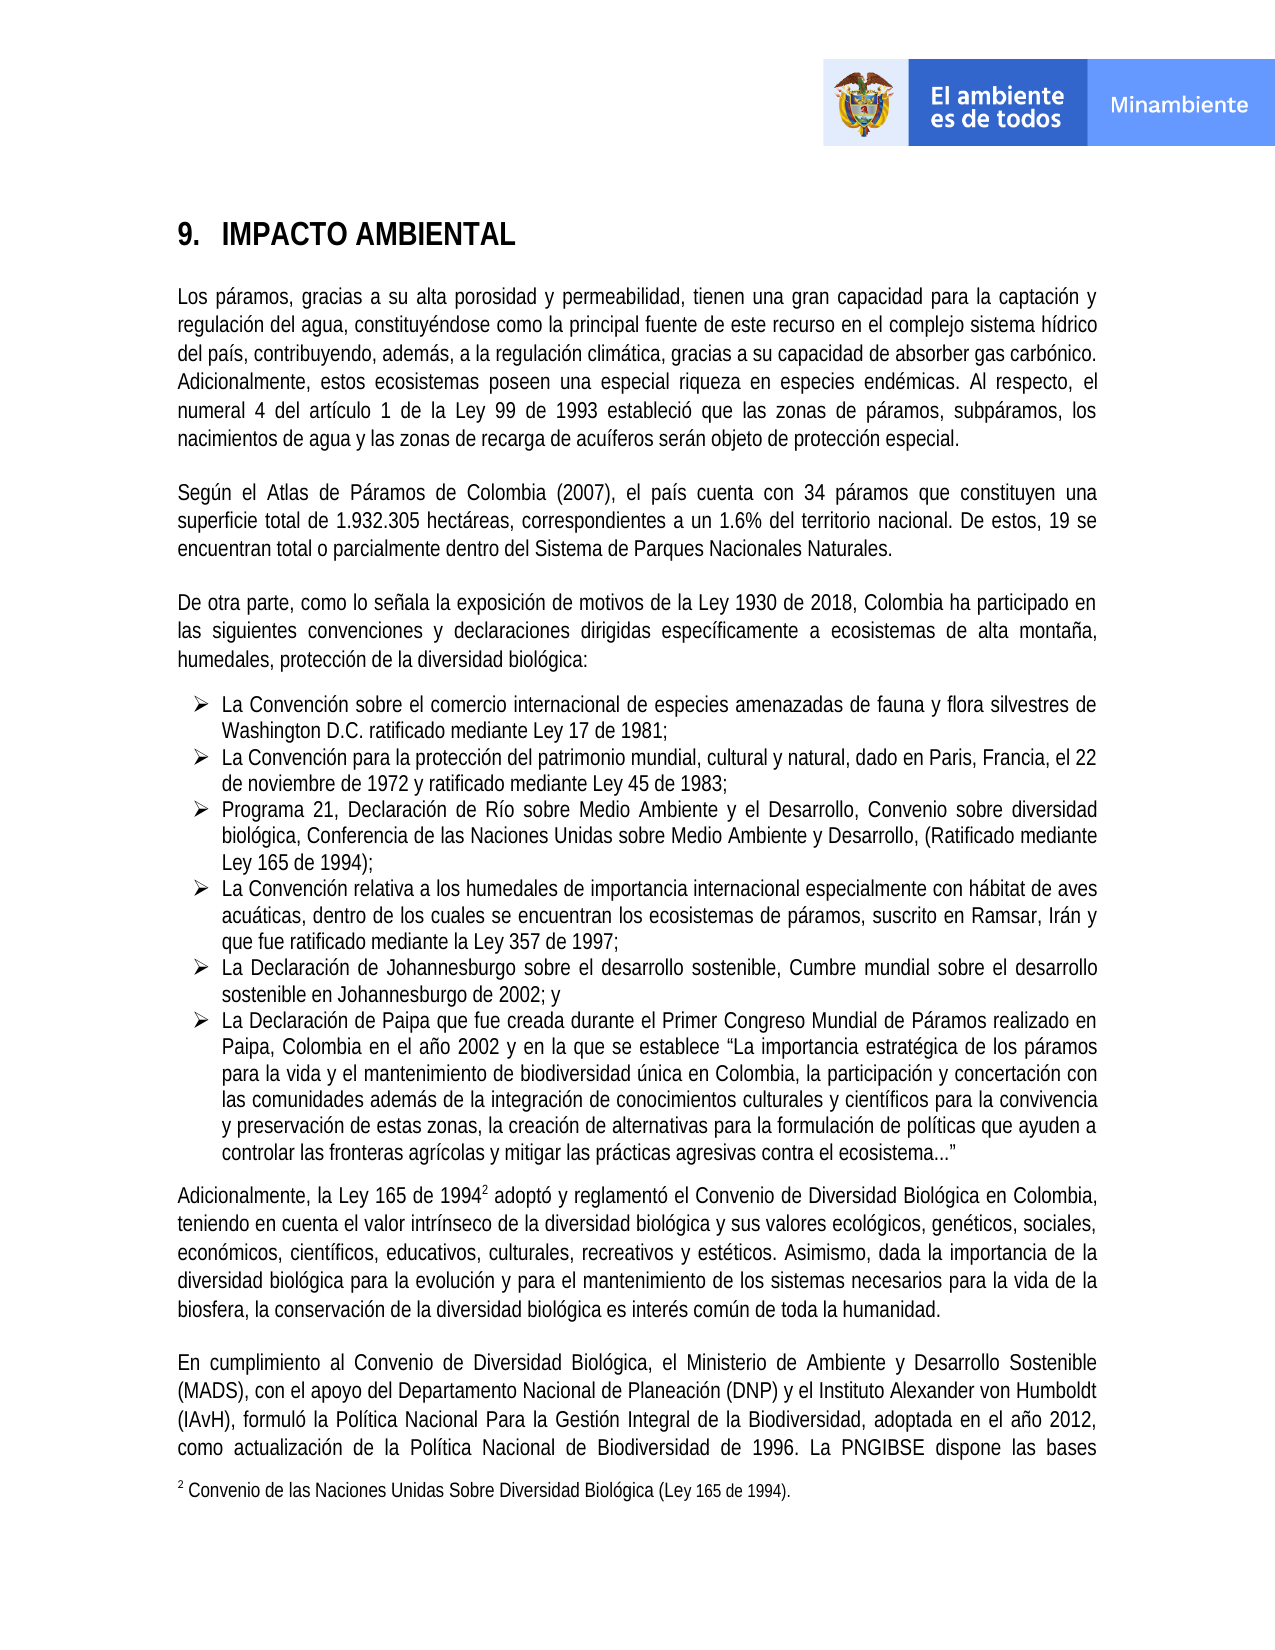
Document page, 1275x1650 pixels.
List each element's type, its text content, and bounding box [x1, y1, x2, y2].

picture [823, 59, 1275, 146]
list Programa 21, Declaración de Río sobre Medio Ambiente y el Desarrollo, Convenio sobre diversidad biológica, Conferencia de las Naciones Unidas sobre Medio Ambiente y Desarrollo, (Ratificado mediante Ley 165 de 1994); [192, 796, 1098, 875]
subtitle IMPACTO AMBIENTAL [177, 214, 1098, 252]
list La Convención para la protección del patrimonio mundial, cultural y natural, dado en Paris, Francia, el 22 de noviembre de 1972 y ratificado mediante Ley 45 de 1983; [192, 743, 1098, 796]
list La Declaración de Paipa que fue creada durante el Primer Congreso Mundial de Páramos realizado en Paipa, Colombia en el año 2002 y en la que se establece “La importancia estratégica de los páramos para la vida y el mantenimiento de biodiversidad única en Colombia, la participación y concertación con las comunidades además de la integración de conocimientos culturales y científicos para la convivencia y preservación de estas zonas, la creación de alternativas para la formulación de políticas que ayuden a controlar las fronteras agrícolas y mitigar las prácticas agresivas contra el ecosistema...” [192, 1007, 1098, 1165]
list La Convención relativa a los humedales de importancia internacional especialmente con hábitat de aves acuáticas, dentro de los cuales se encuentran los ecosistemas de páramos, suscrito en Ramsar, Irán y que fue ratificado mediante la Ley 357 de 1997; [192, 875, 1098, 954]
list La Declaración de Johannesburgo sobre el desarrollo sostenible, Cumbre mundial sobre el desarrollo sostenible en Johannesburgo de 2002; y [192, 954, 1098, 1007]
text Los páramos, gracias a su alta porosidad y permeabilidad, tienen una gran capacidad para la captación y regulación del agua, constituyéndose como la principal fuente de este recurso en el complejo sistema hídrico del país, contribuyendo, además, a la regulación climática, gracias a su capacidad de absorber gas carbónico. Adicionalmente, estos ecosistemas poseen una especial riqueza en especies endémicas. Al respecto, el numeral 4 del artículo 1 de la Ley 99 de 1993 estableció que las zonas de páramos, subpáramos, los nacimientos de agua y las zonas de recarga de acuíferos serán objeto de protección especial. [177, 283, 1098, 397]
list La Convención sobre el comercio internacional de especies amenazadas de fauna y flora silvestres de Washington D.C. ratificado mediante Ley 17 de 1981; [192, 691, 1098, 743]
text De otra parte, como lo señala la exposición de motivos de la Ley 1930 de 2018, Colombia ha participado en las siguientes convenciones y declaraciones dirigidas específicamente a ecosistemas de alta montaña, humedales, protección de la diversidad biológica: [177, 589, 1098, 672]
text Adicionalmente, la Ley 165 de 1994 adoptó y reglamentó el Convenio de Diversidad Biológica en Colombia, teniendo en cuenta el valor intrínseco de la diversidad biológica y sus valores ecológicos, genéticos, sociales, económicos, científicos, educativos, culturales, recreativos y estéticos. Asimismo, dada la importancia de la diversidad biológica para la evolución y para el mantenimiento de los sistemas necesarios para la vida de la biosfera, la conservación de la diversidad biológica es interés común de toda la humanidad. [177, 1182, 1098, 1322]
text Según el Atlas de Páramos de Colombia (2007), el país cuenta con 34 páramos que constituyen una superficie total de 1.932.305 hectáreas, correspondientes a un 1.6% del territorio nacional. De estos, 19 se encuentran total o parcialmente dentro del Sistema de Parques Nacionales Naturales. [177, 478, 1098, 562]
